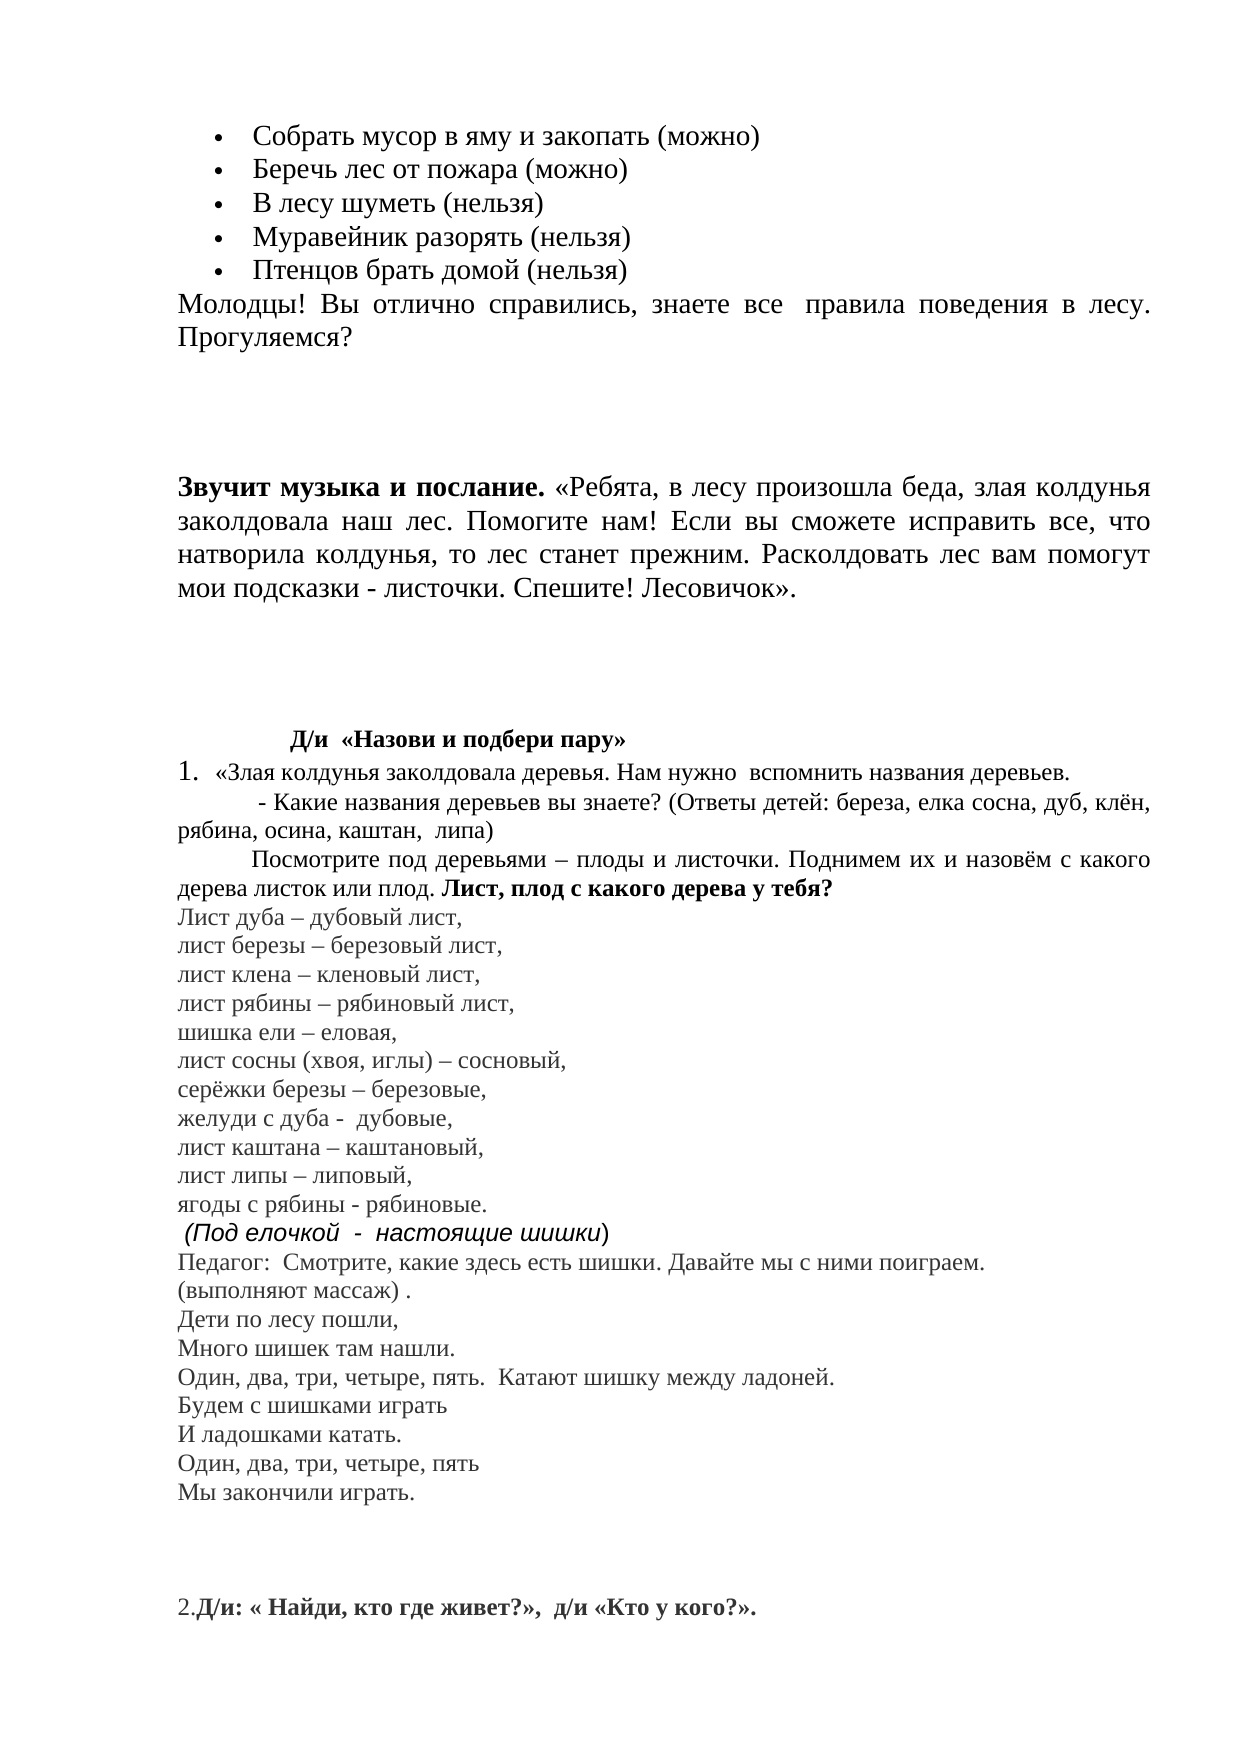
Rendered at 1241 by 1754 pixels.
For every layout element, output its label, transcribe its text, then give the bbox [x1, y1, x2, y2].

list Собрать мусор в яму и закопать (можно) [215, 118, 1152, 152]
text лист каштана – каштановый, [177, 1132, 1152, 1161]
list Беречь лес от пожара (можно) [215, 152, 1152, 185]
list Птенцов брать домой (нельзя) [215, 252, 1152, 286]
list Д/и «Назови и подбери пару» [177, 724, 1152, 753]
text Будем с шишками играть [177, 1391, 1152, 1419]
text (выполняют массаж) . [177, 1276, 1152, 1304]
text Много шишек там нашли. [177, 1333, 1152, 1362]
text - Какие названия деревьев вы знаете? (Ответы детей: береза, елка сосна, дуб, клён, рябина, осина, каштан, липа) [177, 787, 1152, 844]
text Один, два, три, четыре, пять [177, 1448, 1152, 1477]
text серёжки березы – березовые, [177, 1074, 1152, 1103]
text лист клена – кленовый лист, [177, 959, 1152, 988]
text Дети по лесу пошли, [177, 1304, 1152, 1333]
text Один, два, три, четыре, пять. Катают шишку между ладоней. [177, 1362, 1152, 1391]
text Мы закончили играть. [177, 1477, 1152, 1506]
text лист рябины – рябиновый лист, [177, 988, 1152, 1017]
list «Злая колдунья заколдовала деревья. Нам нужно вспомнить названия деревьев. [177, 753, 1152, 787]
text Посмотрите под деревьями – плоды и листочки. Поднимем их и назовём с какого дерева листок или плод. Лист, плод с какого дерева у тебя? [177, 844, 1152, 902]
text (Под елочкой - настоящие шишки) [177, 1218, 1152, 1247]
text Молодцы! Вы отлично справились, знаете все правила поведения в лесу. Прогуляемся? [177, 286, 1152, 353]
text И ладошками катать. [177, 1419, 1152, 1448]
text лист липы – липовый, [177, 1161, 1152, 1189]
text Звучит музыка и послание. «Ребята, в лесу произошла беда, злая колдунья заколдовала наш лес. Помогите нам! Если вы сможете исправить все, что натворила колдунья, то лес станет прежним. Расколдовать лес вам помогут мои подсказки - листочки. Спешите! Лесовичок». [177, 469, 1152, 604]
text 2.Д/и: « Найди, кто где живет?», д/и «Кто у кого?». [177, 1592, 1152, 1621]
text ягоды с рябины - рябиновые. [177, 1189, 1152, 1218]
text Лист дуба – дубовый лист, [177, 902, 1152, 931]
text лист березы – березовый лист, [177, 931, 1152, 959]
text желуди с дуба - дубовые, [177, 1103, 1152, 1132]
text лист сосны (хвоя, иглы) – сосновый, [177, 1046, 1152, 1074]
list В лесу шуметь (нельзя) [215, 185, 1152, 219]
list Муравейник разорять (нельзя) [215, 219, 1152, 252]
text шишка ели – еловая, [177, 1017, 1152, 1046]
text Педагог: Смотрите, какие здесь есть шишки. Давайте мы с ними поиграем. [177, 1247, 1152, 1276]
